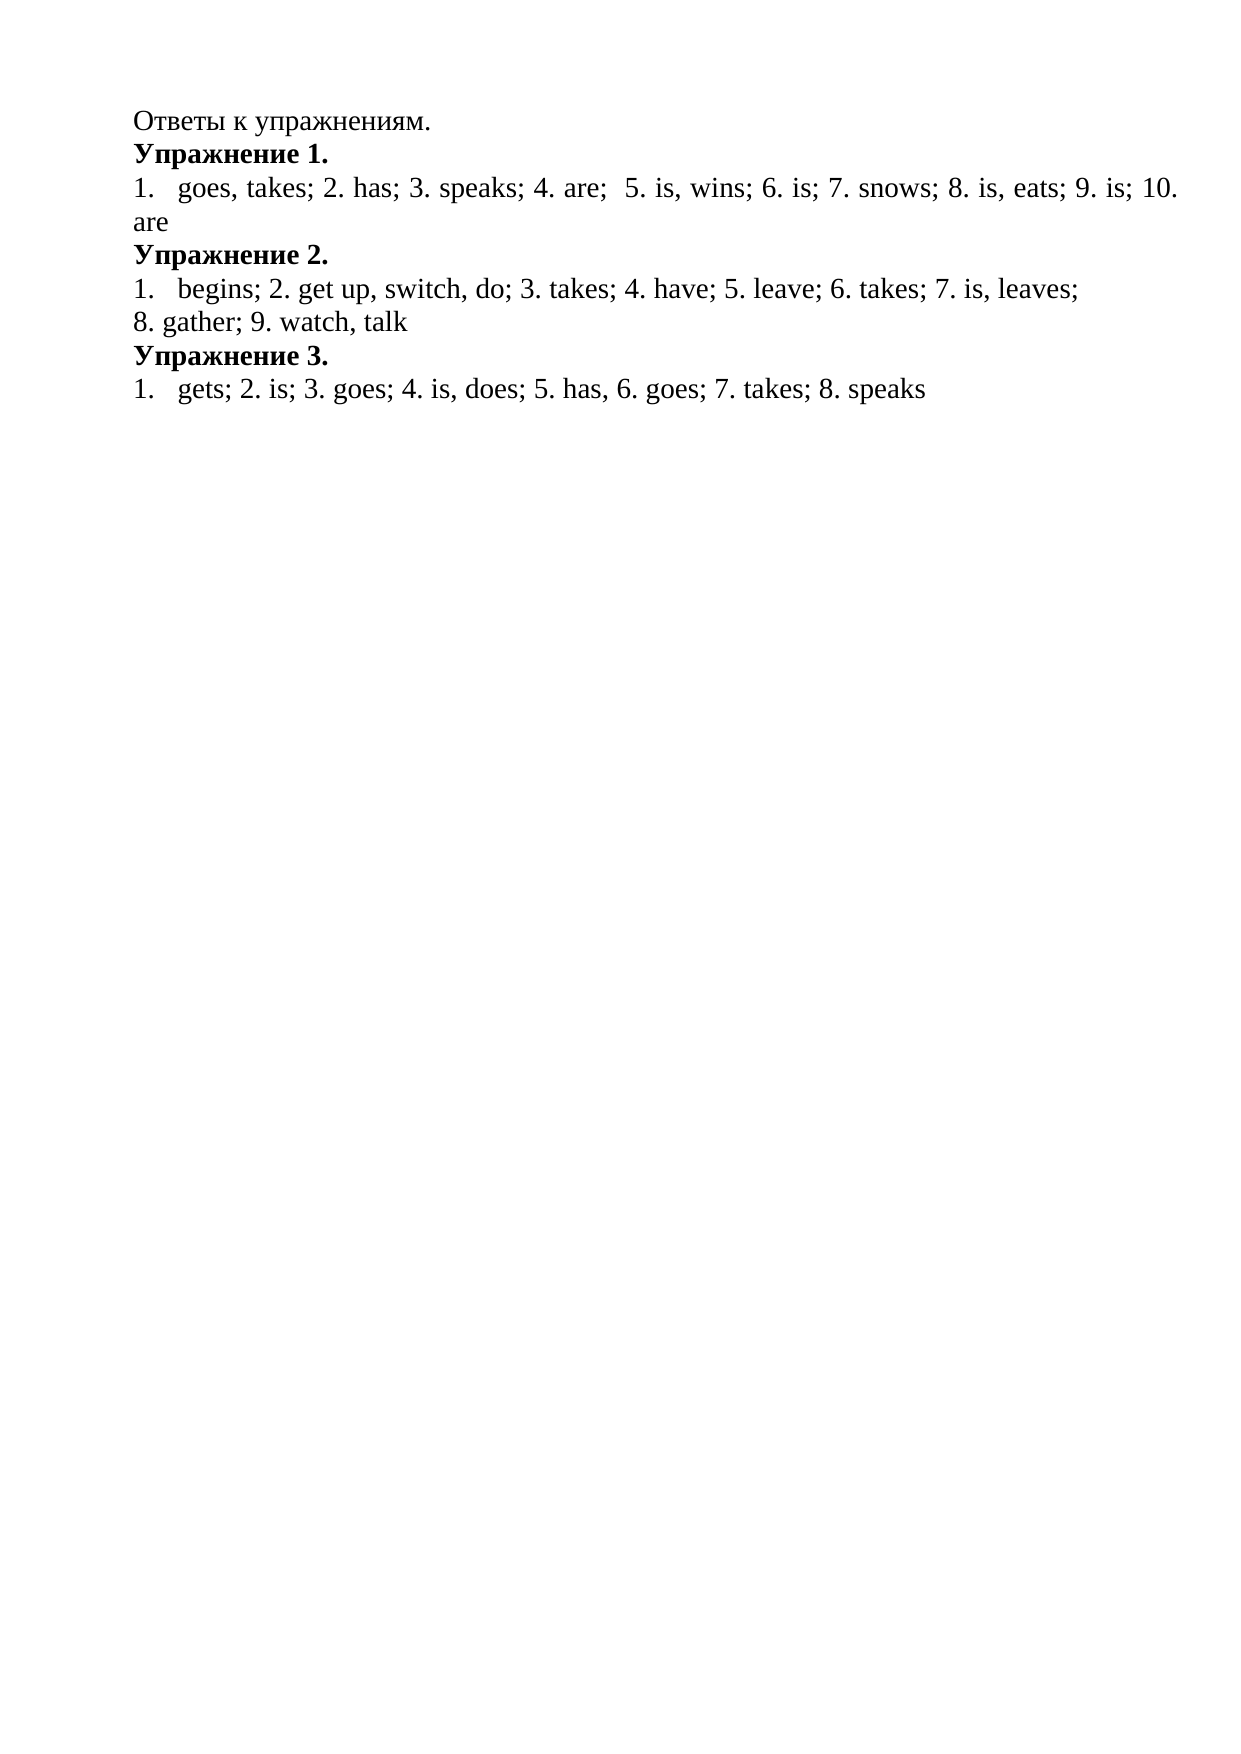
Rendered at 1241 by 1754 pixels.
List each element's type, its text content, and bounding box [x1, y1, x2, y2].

text Упражнение 2. [133, 237, 1113, 271]
list gets; 2. is; 3. goes; 4. is, does; 5. has, 6. goes; 7. takes; 8. speaks [133, 371, 1113, 405]
list begins; 2. get up, switch, do; 3. takes; 4. have; 5. leave; 6. takes; 7. is, leaves; [133, 271, 1113, 304]
list goes, takes; 2. has; 3. speaks; 4. are; 5. is, wins; 6. is; 7. snows; 8. is, eats; 9. is; 10. are [133, 170, 1181, 237]
text Ответы к упражнениям. [133, 103, 1113, 137]
text Упражнение 3. [133, 338, 1113, 371]
text Упражнение 1. [133, 137, 1113, 170]
text 8. gather; 9. watch, talk [133, 304, 1113, 338]
